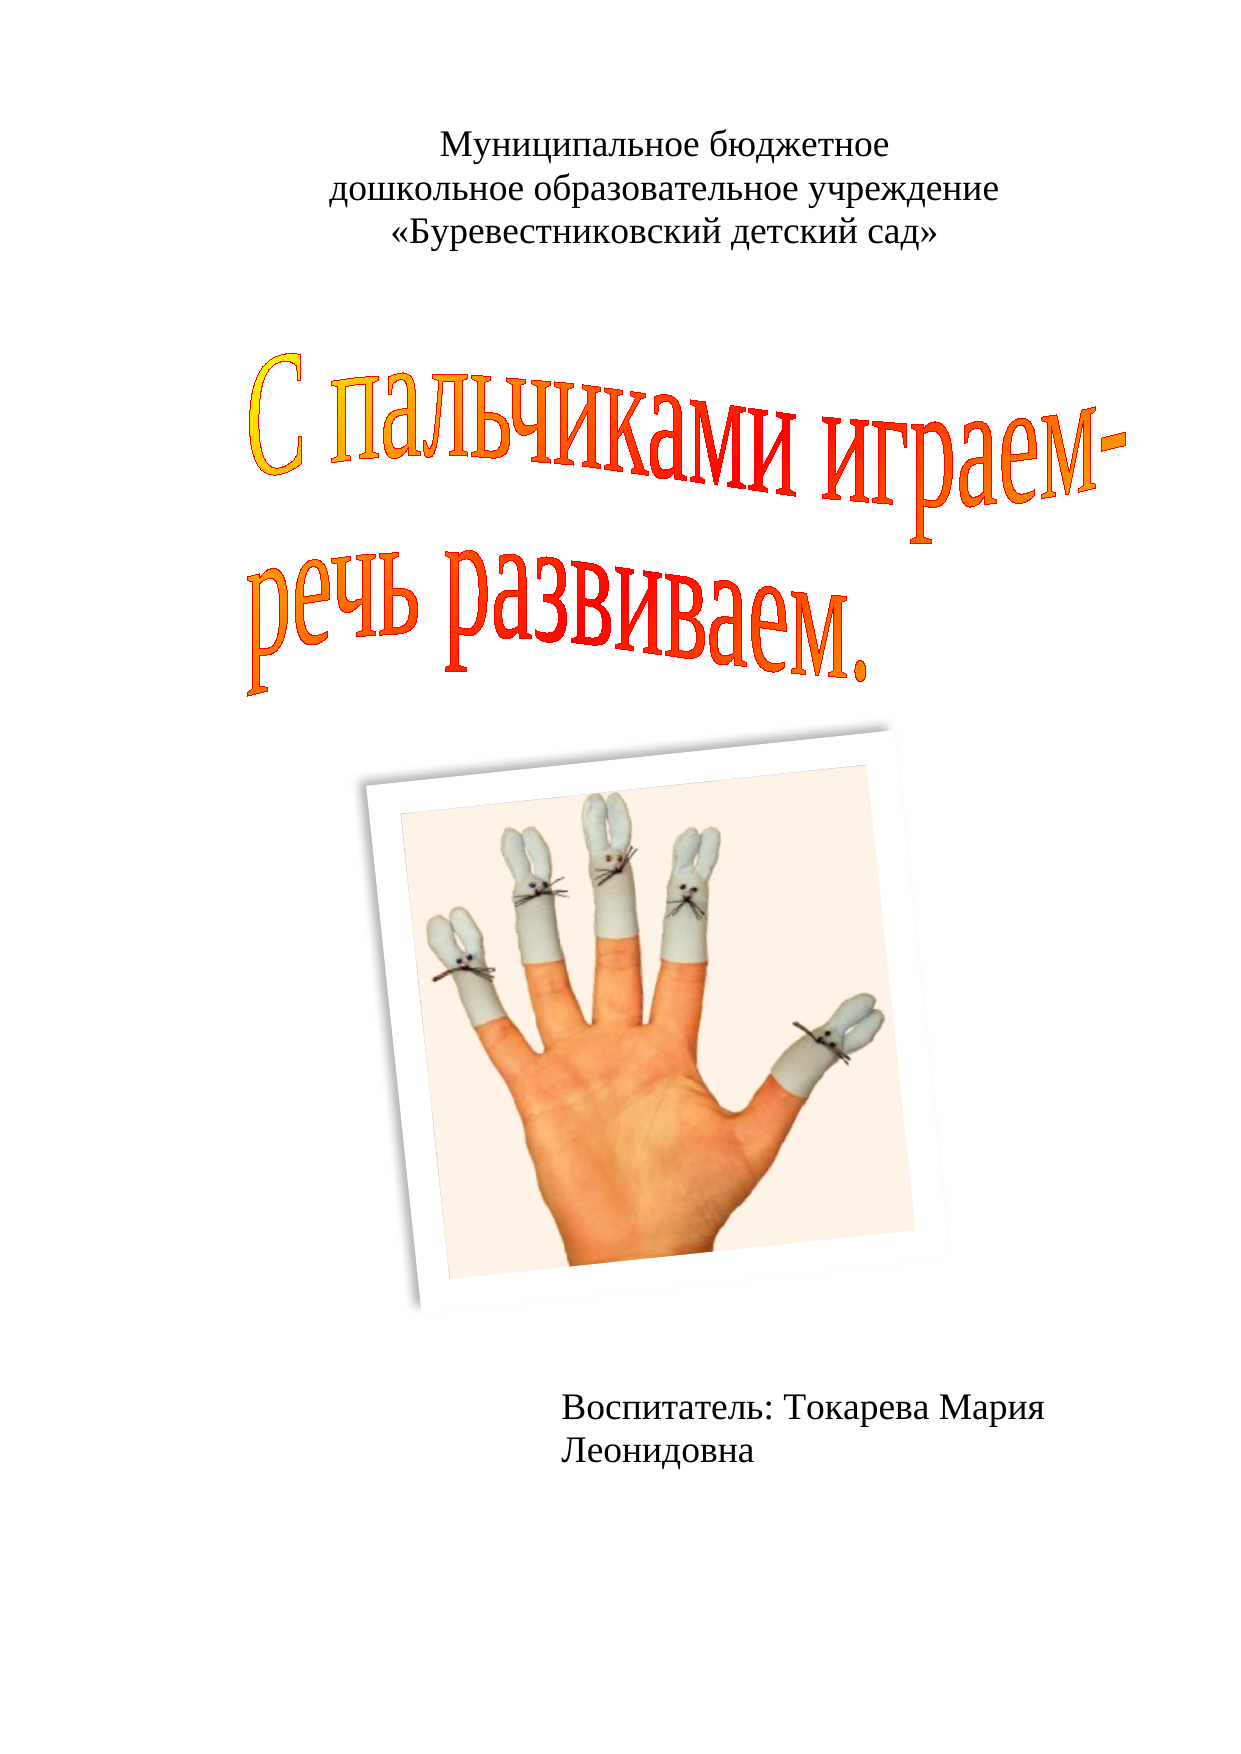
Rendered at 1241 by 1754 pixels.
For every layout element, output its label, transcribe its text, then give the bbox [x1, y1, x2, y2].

picture [402, 766, 915, 1279]
text дошкольное образовательное учреждение [177, 165, 1152, 208]
text Воспитатель: Токарева Мария Леонидовна [561, 1384, 1152, 1471]
text Муниципальное бюджетное [177, 122, 1152, 165]
text «Буревестниковский детский сад» [177, 208, 1152, 251]
